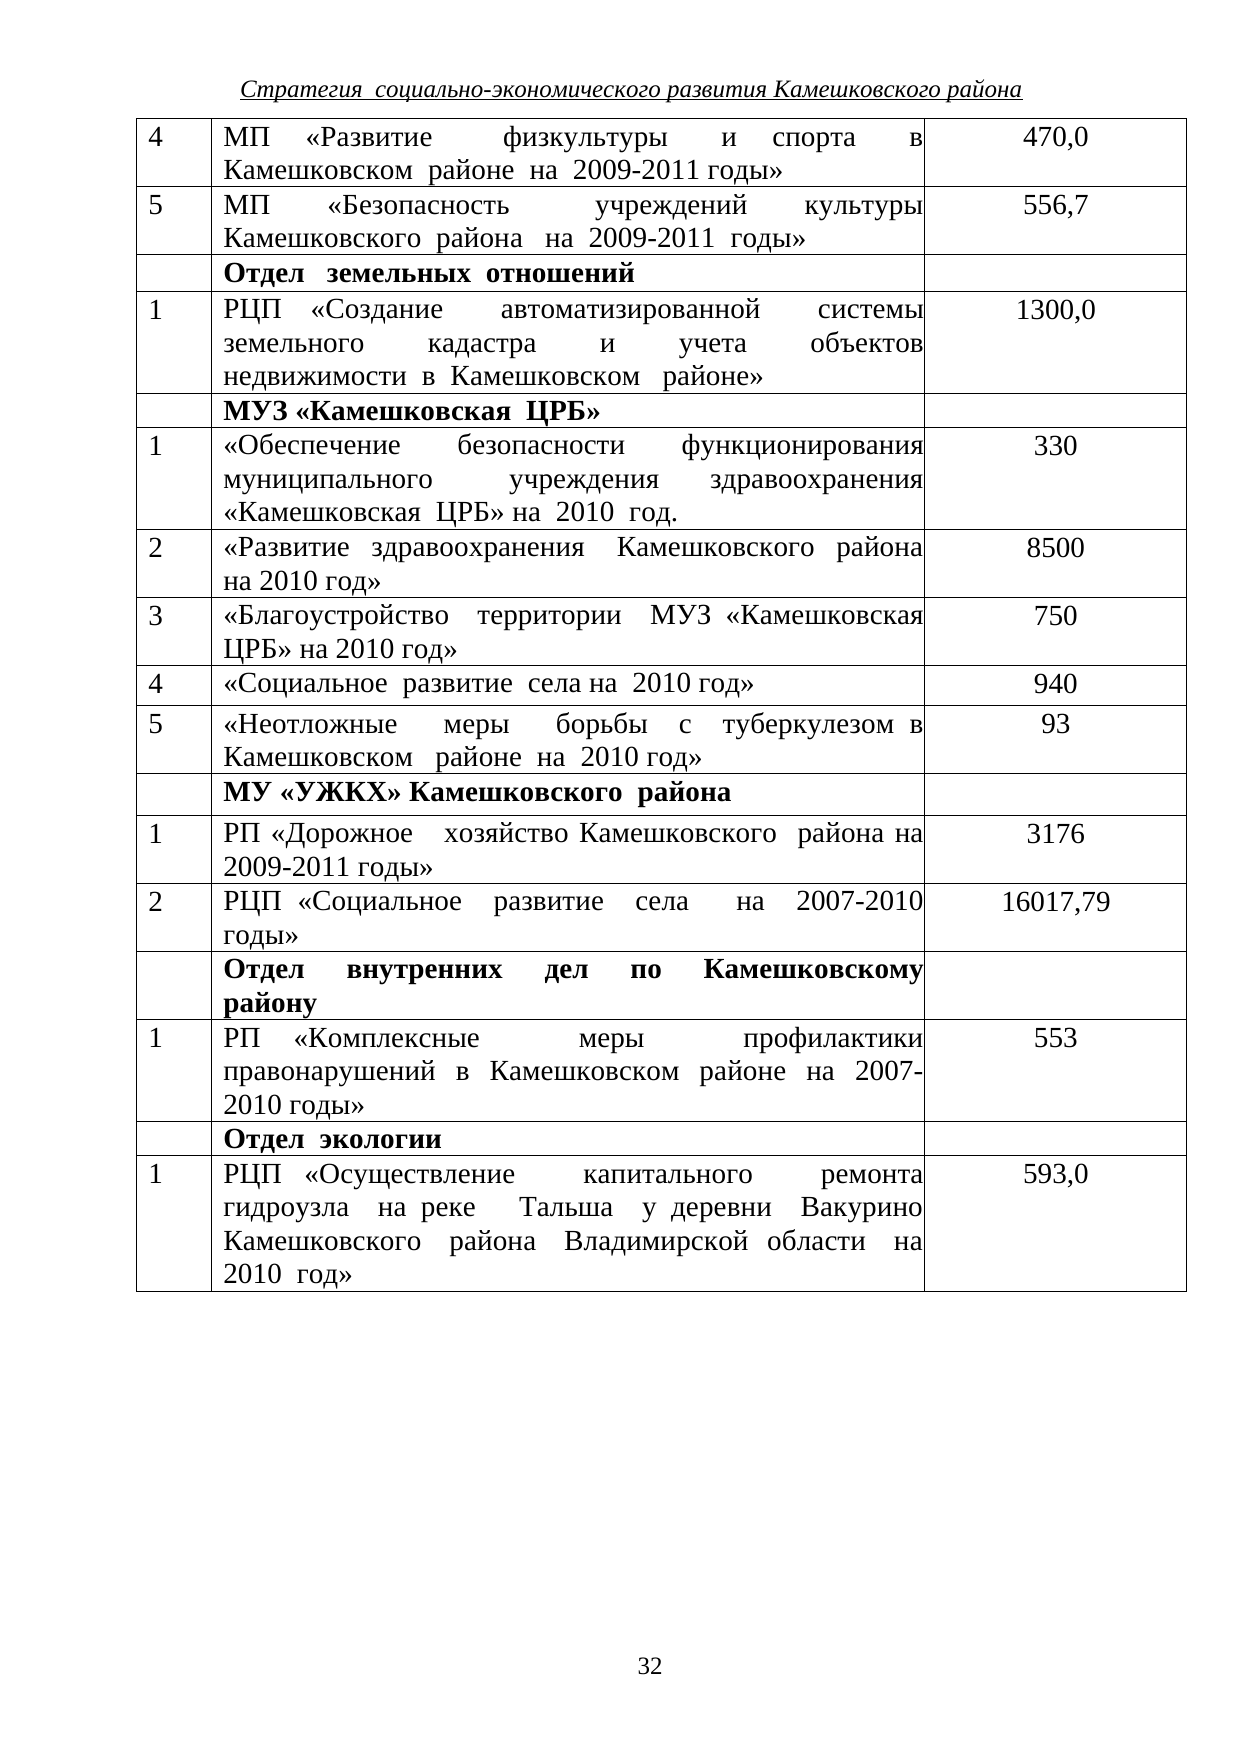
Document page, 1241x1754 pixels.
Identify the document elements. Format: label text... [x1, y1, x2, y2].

table_cell 1 [137, 292, 211, 392]
table_cell 4 [137, 119, 211, 186]
table_cell 750 [925, 598, 1186, 665]
table_cell [925, 952, 1186, 1019]
table_cell [137, 394, 211, 427]
table_cell 470,0 [925, 119, 1186, 186]
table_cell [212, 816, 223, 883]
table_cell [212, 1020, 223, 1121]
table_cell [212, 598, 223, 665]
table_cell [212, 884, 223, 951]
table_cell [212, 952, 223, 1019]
table_cell 1300,0 [925, 292, 1186, 392]
table_cell 93 [925, 706, 1186, 773]
table_cell 593,0 [925, 1156, 1186, 1291]
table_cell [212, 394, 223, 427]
table_cell 4 [137, 666, 211, 705]
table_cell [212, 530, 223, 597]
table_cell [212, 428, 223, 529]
table_cell 3 [137, 598, 211, 665]
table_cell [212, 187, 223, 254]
table_cell 2 [137, 530, 211, 597]
table_cell 2 [137, 884, 211, 951]
table_cell 5 [137, 187, 211, 254]
table_cell [925, 1122, 1186, 1155]
table_cell 553 [925, 1020, 1186, 1121]
table_cell 5 [137, 706, 211, 773]
table_cell 330 [925, 428, 1186, 529]
table_cell 16017,79 [925, 884, 1186, 951]
table_cell 3176 [925, 816, 1186, 883]
table_cell «Социальное развитие села на 2010 год» [212, 666, 924, 705]
table_cell 8500 [925, 530, 1186, 597]
table_cell 1 [137, 428, 211, 529]
table_cell [925, 774, 1186, 815]
table_cell 1 [137, 1020, 211, 1121]
table_cell [925, 255, 1186, 291]
table_cell [137, 774, 211, 815]
table_cell 1 [137, 816, 211, 883]
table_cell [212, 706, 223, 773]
table_cell [137, 952, 211, 1019]
table_cell [925, 394, 1186, 427]
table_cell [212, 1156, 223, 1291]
table_cell [137, 255, 211, 291]
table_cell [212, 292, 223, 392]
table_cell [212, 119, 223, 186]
table_cell 1 [137, 1156, 211, 1291]
table_cell Отдел земельных отношений [212, 255, 924, 291]
table_cell 940 [925, 666, 1186, 705]
table_cell МУ «УЖКХ» Камешковского района [212, 774, 924, 815]
table_cell [137, 1122, 211, 1155]
table_cell 556,7 [925, 187, 1186, 254]
